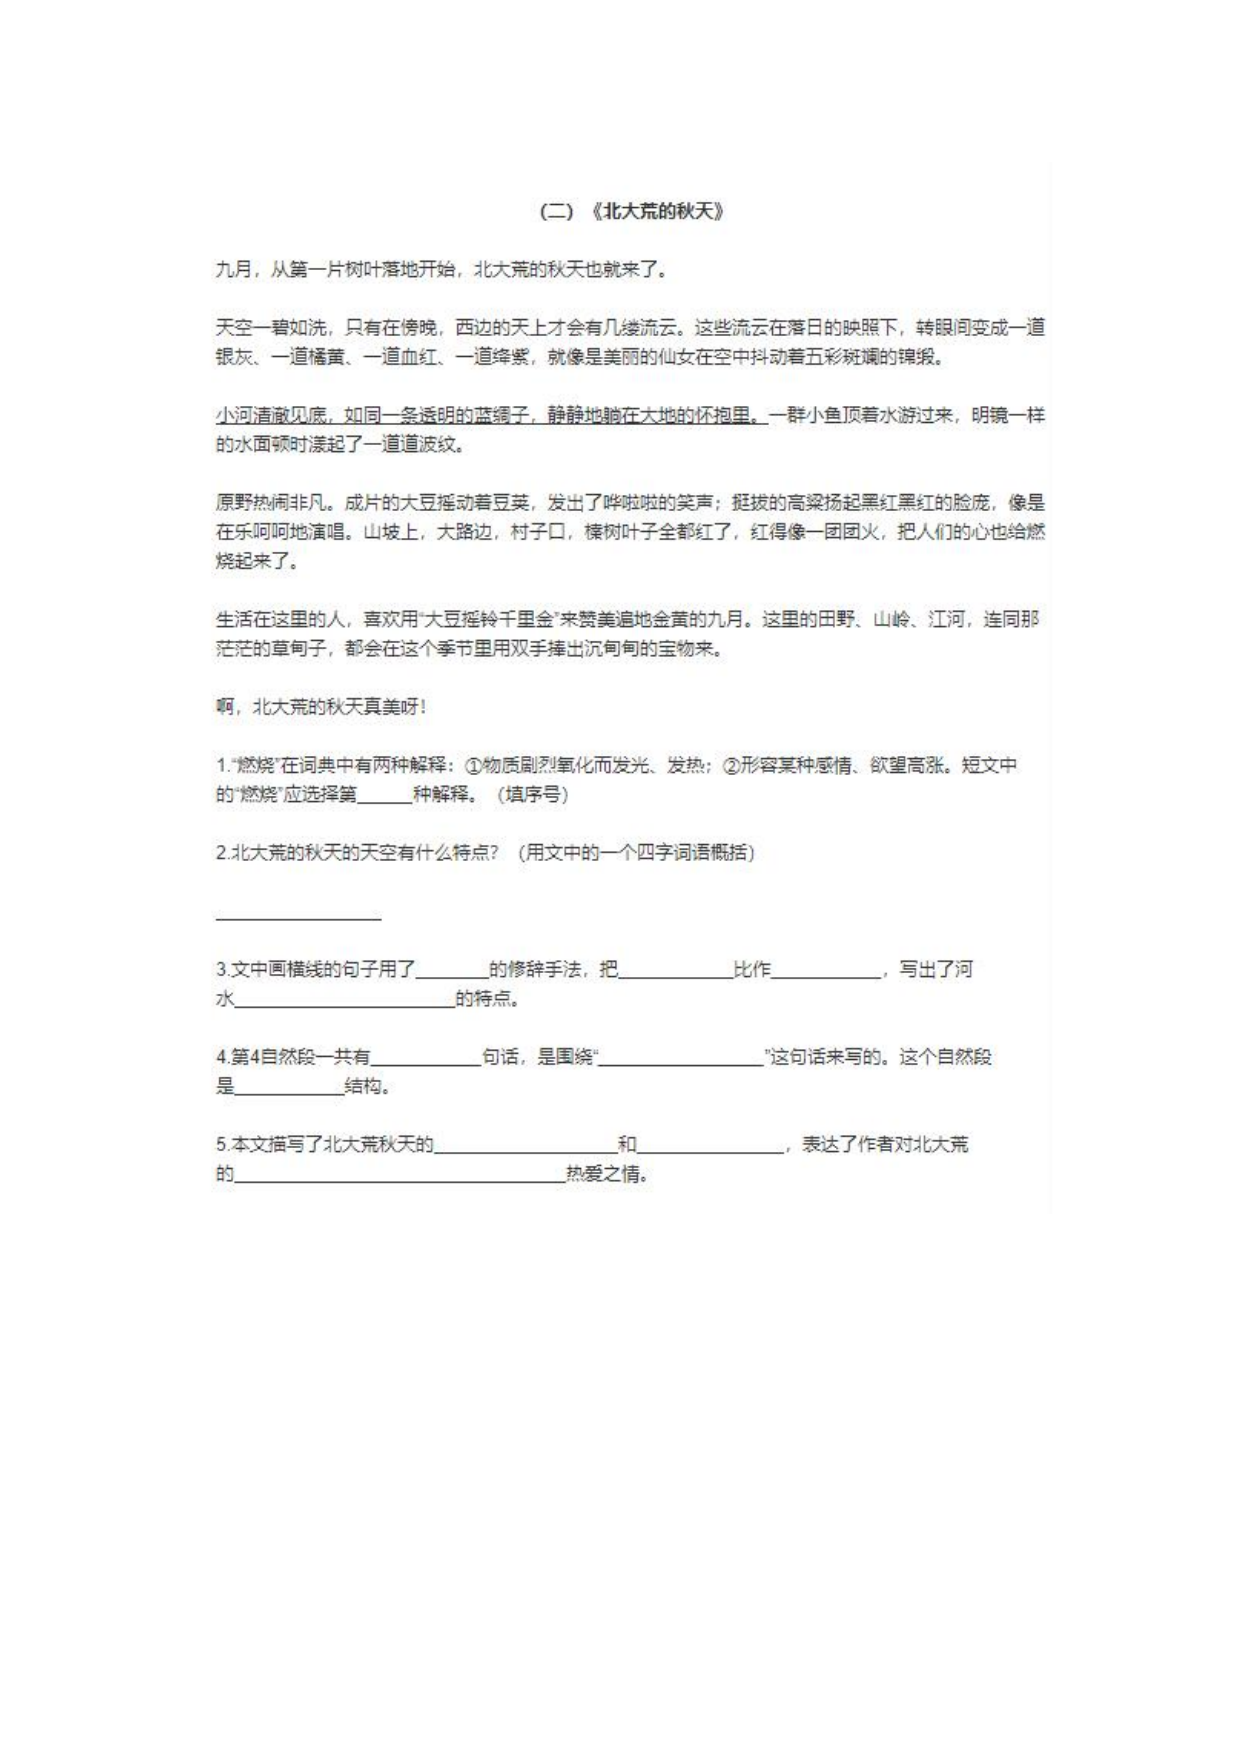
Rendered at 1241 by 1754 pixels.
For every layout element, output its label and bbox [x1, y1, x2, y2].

picture [187, 162, 1053, 1214]
